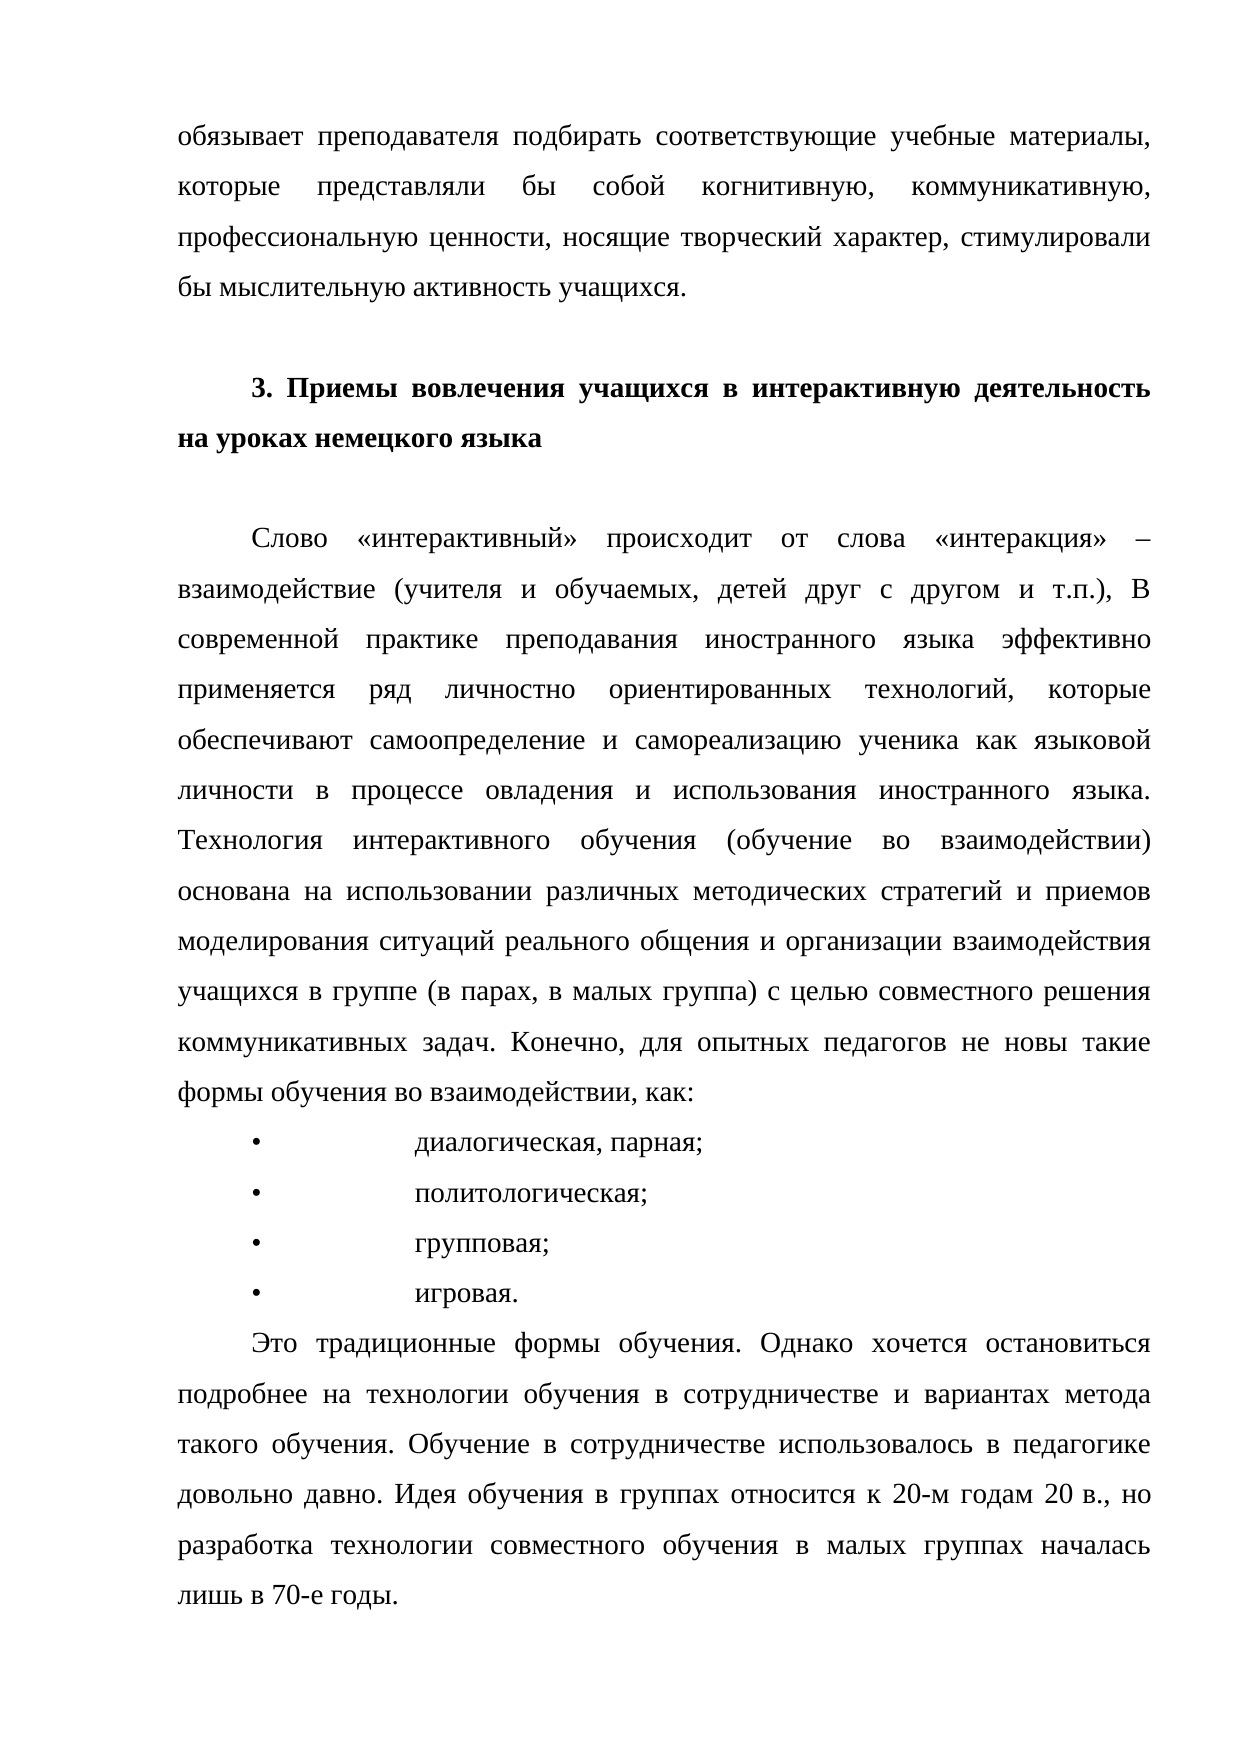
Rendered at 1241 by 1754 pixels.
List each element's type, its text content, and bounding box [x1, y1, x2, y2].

text Это традиционные формы обучения. Однако хочется остановиться подробнее на технологии обучения в сотрудничестве и вариантах метода такого обучения. Обучение в сотрудничестве использовалось в педагогике довольно давно. Идея обучения в группах относится к 20-м годам 20 в., но разработка технологии совместного обучения в малых группах началась лишь в 70-е годы. [177, 1326, 1152, 1611]
list игровая. [177, 1275, 1152, 1309]
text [177, 118, 1152, 303]
text Слово «интерактивный» происходит от слова «интеракция» – взаимодействие (учителя и обучаемых, детей друг с другом и т.п.), В современной практике преподавания иностранного языка эффективно применяется ряд личностно ориентированных технологий, которые обеспечивают самоопределение и самореализацию ученика как языковой личности в процессе овладения и использования иностранного языка. Технология интерактивного обучения (обучение во взаимодействии) основана на использовании различных методических стратегий и приемов моделирования ситуаций реального общения и организации взаимодействия учащихся в группе (в парах, в малых группа) с целью совместного решения коммуникативных задач. Конечно, для опытных педагогов не новы такие формы обучения во взаимодействии, как: [177, 521, 1152, 1108]
text 3. Приемы вовлечения учащихся в интерактивную деятельность на уроках немецкого языка [177, 370, 1152, 453]
list диалогическая, парная; [177, 1124, 1152, 1158]
list политологическая; [177, 1175, 1152, 1208]
list групповая; [177, 1225, 1152, 1258]
